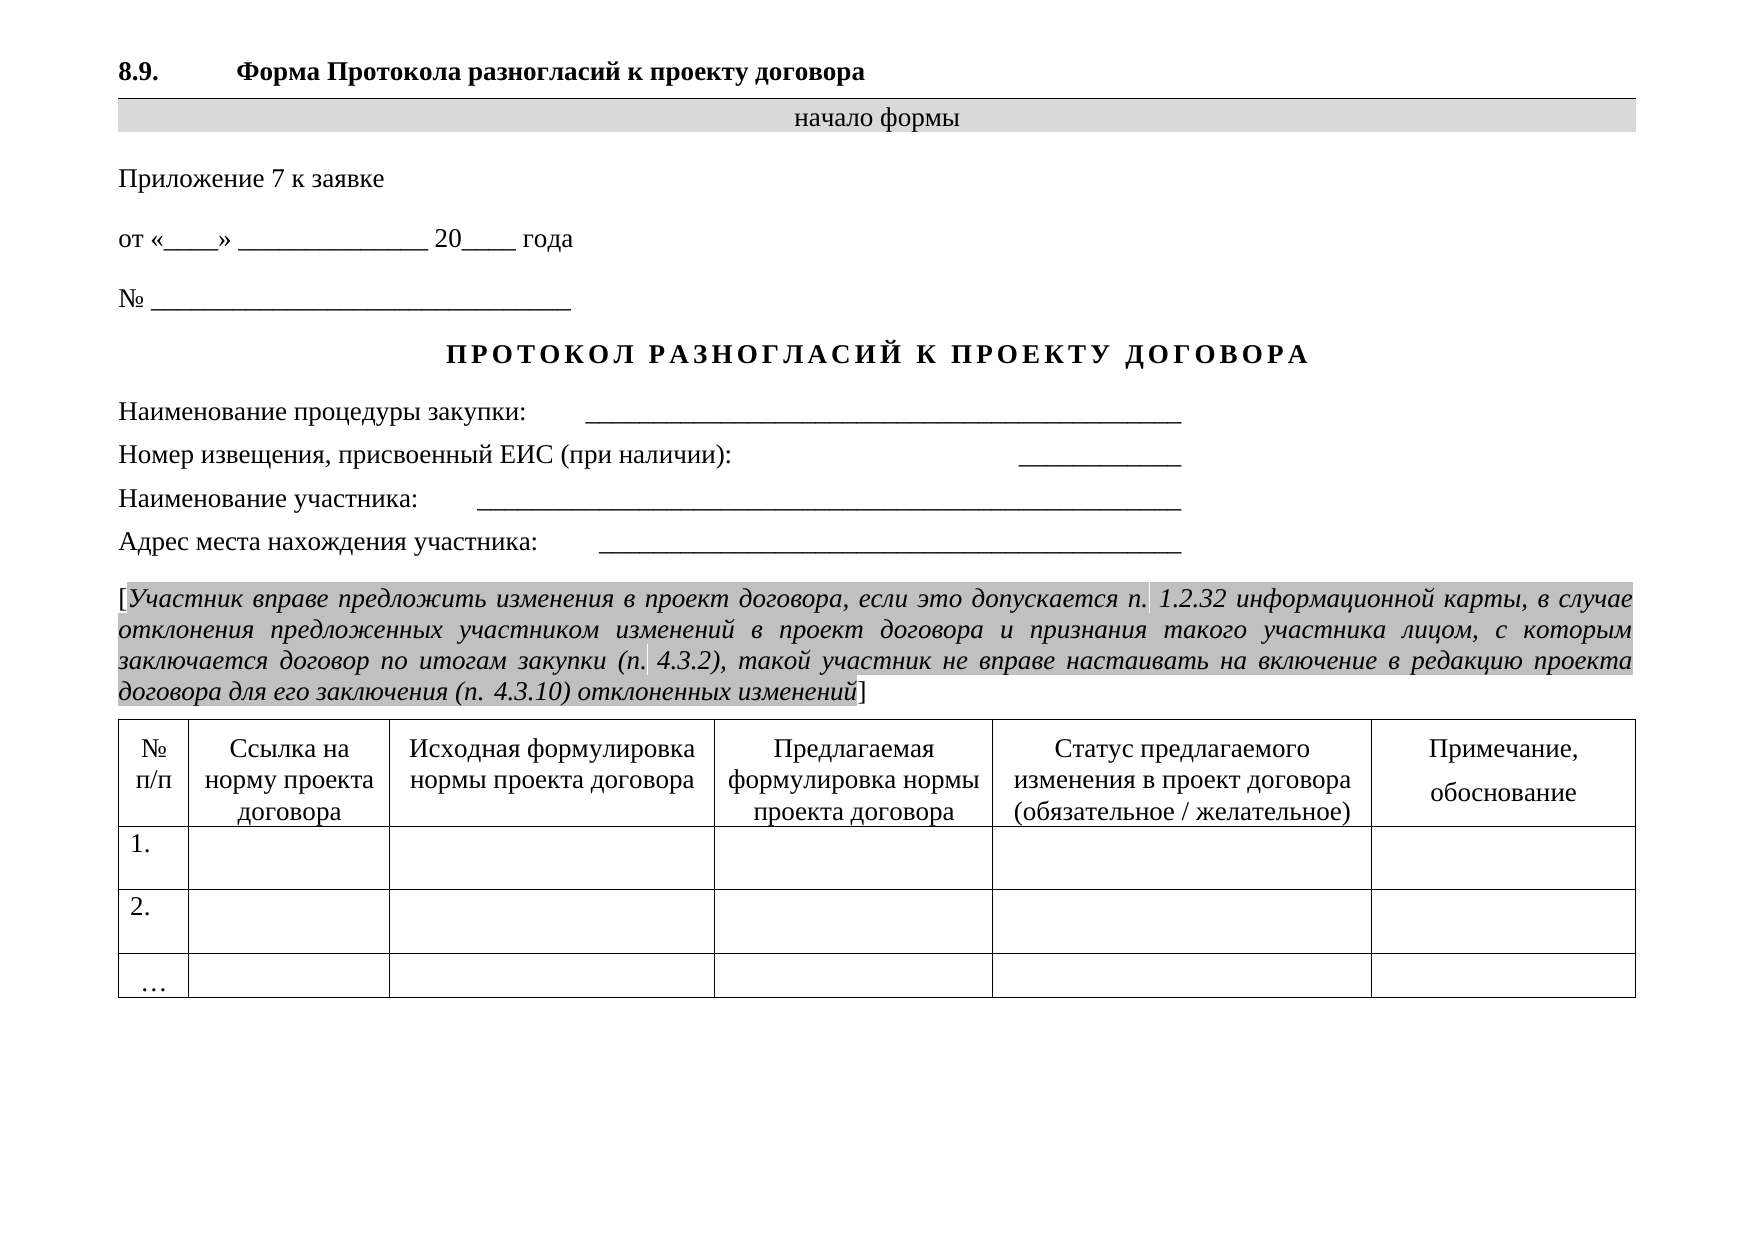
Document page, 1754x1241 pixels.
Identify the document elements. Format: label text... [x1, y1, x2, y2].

table_cell [189, 890, 389, 952]
text Наименование участника: ____________________________________________________ [118, 482, 1636, 513]
text от «____» ______________ 20____ года [118, 222, 1636, 253]
table_header № п/п [119, 720, 188, 826]
text Адрес места нахождения участника: ___________________________________________ [118, 526, 1636, 557]
text начало формы [118, 99, 1636, 132]
table_cell [993, 890, 1371, 952]
table_cell [715, 890, 992, 952]
table_cell [993, 827, 1371, 889]
table_cell [1372, 890, 1635, 952]
table_cell [189, 827, 389, 889]
table_cell [189, 954, 389, 997]
table_cell [993, 954, 1371, 997]
table_cell [390, 827, 714, 889]
table_header Примечание, обоснование [1372, 720, 1635, 826]
text № _______________________________ [118, 282, 1636, 313]
table_cell [1372, 954, 1635, 997]
table_cell [119, 890, 188, 952]
table_cell [390, 954, 714, 997]
table_header Статус предлагаемого изменения в проект договора (обязательное / желательное) [993, 720, 1371, 826]
text Наименование процедуры закупки: ____________________________________________ [118, 394, 1636, 426]
text Приложение 7 к заявке [118, 162, 1636, 193]
table_cell [119, 827, 188, 889]
table_cell [390, 890, 714, 952]
text [Участник вправе предложить изменения в проект договора, если это допускается п. 1.2.32 информационной карты, в случае отклонения предложенных участником изменений в проект договора и признания такого участника лицом, с которым заключается договор по итогам закупки (п. 4.3.2), такой участник не вправе настаивать на включение в редакцию проекта договора для его заключения (п. 4.3.10) отклоненных изменений] [857, 582, 1636, 706]
table_header Ссылка на норму проекта договора [189, 720, 389, 826]
text Номер извещения, присвоенный ЕИС (при наличии): ____________ [118, 438, 1636, 469]
table_cell … [119, 954, 188, 997]
text Протокол разногласий к проекту договора [118, 338, 1636, 369]
table_cell [715, 954, 992, 997]
table_cell [1372, 827, 1635, 889]
table_header Исходная формулировка нормы проекта договора [390, 720, 714, 826]
table_header Предлагаемая формулировка нормы проекта договора [715, 720, 992, 826]
table_cell [715, 827, 992, 889]
text Форма Протокола разногласий к проекту договора [118, 54, 1636, 86]
